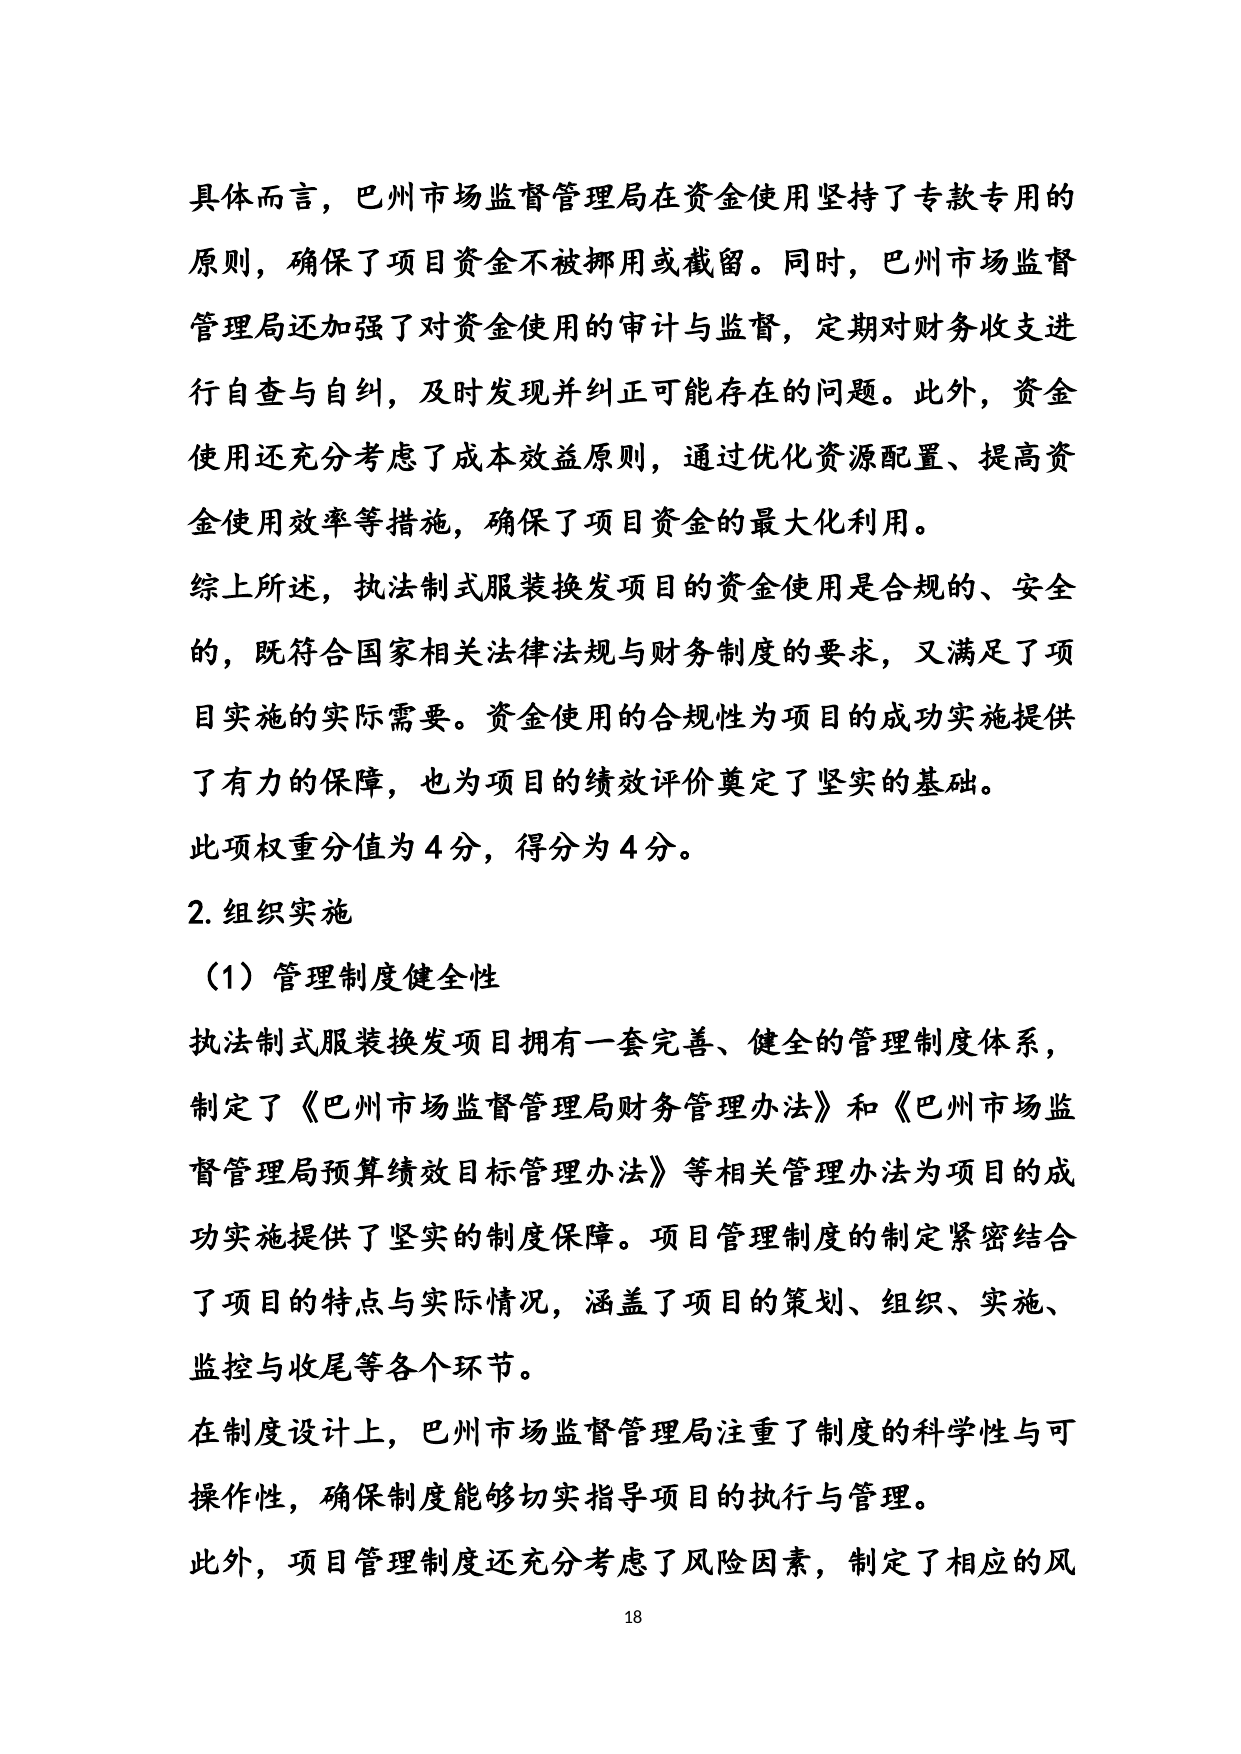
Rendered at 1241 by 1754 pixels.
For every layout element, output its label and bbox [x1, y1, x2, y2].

text [187, 162, 1078, 1592]
